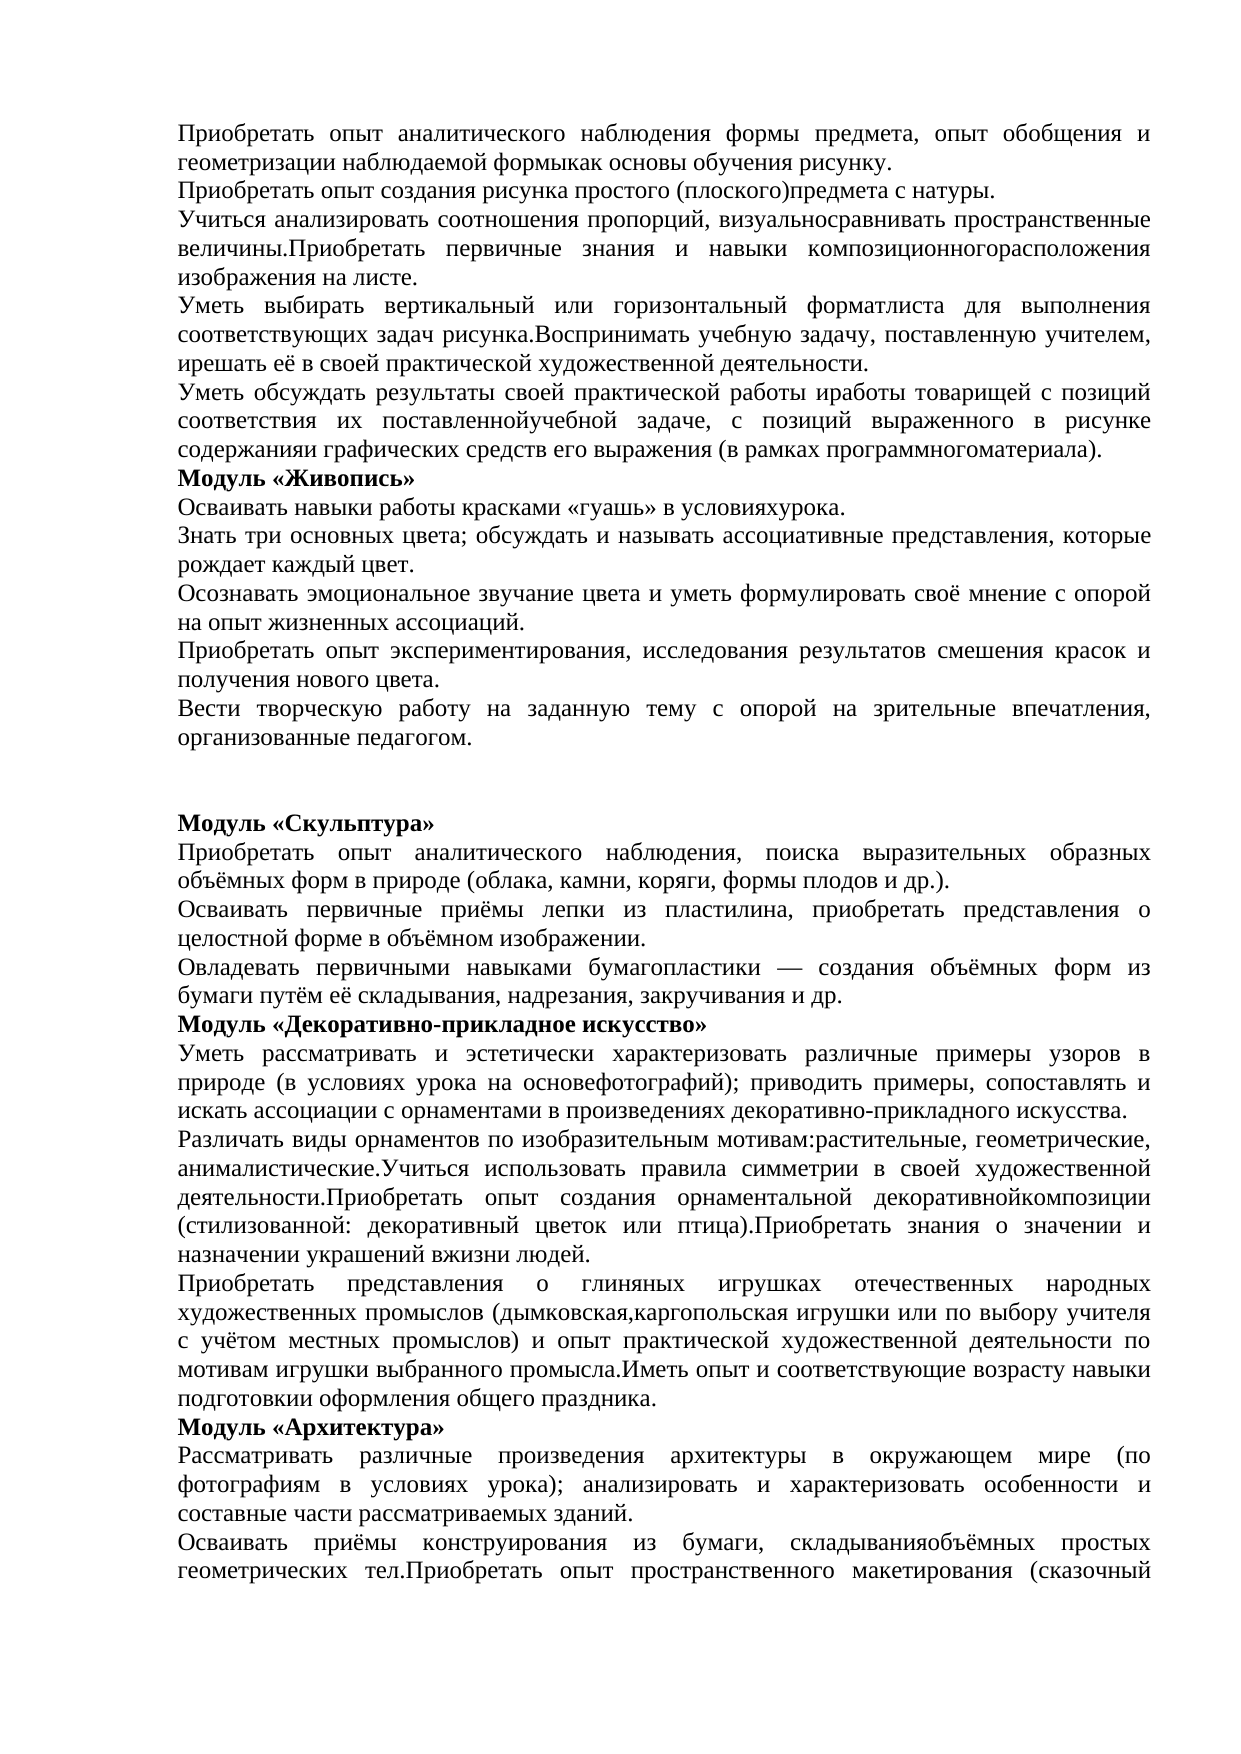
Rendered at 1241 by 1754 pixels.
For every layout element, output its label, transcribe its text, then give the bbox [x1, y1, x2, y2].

text Приобретать представления о глиняных игрушках отечественных народных художественных промыслов (дымковская,каргопольская игрушки или по выбору учителя с учётом местных промыслов) и опыт практической художественной деятельности по мотивам игрушки выбранного промысла.Иметь опыт и соответствующие возрасту навыки подготовкии оформления общего праздника. [177, 1268, 1152, 1412]
text Модуль «Декоративно-прикладное искусство» [177, 1009, 1152, 1038]
text Знать три основных цвета; обсуждать и называть ассоциативные представления, которые рождает каждый цвет. [177, 521, 1152, 578]
text Осваивать первичные приёмы лепки из пластилина, приобретать представления о целостной форме в объёмном изображении. [177, 894, 1152, 952]
text Уметь обсуждать результаты своей практической работы иработы товарищей с позиций соответствия их поставленнойучебной задаче, с позиций выраженного в рисунке содержанияи графических средств его выражения (в рамках программногоматериала). [177, 377, 1152, 463]
text Приобретать опыт аналитического наблюдения, поиска выразительных образных объёмных форм в природе (облака, камни, коряги, формы плодов и др.). [177, 837, 1152, 894]
text Овладевать первичными навыками бумагопластики — создания объёмных форм из бумаги путём её складывания, надрезания, закручивания и др. [177, 952, 1152, 1009]
text Рассматривать различные произведения архитектуры в окружающем мире (по фотографиям в условиях урока); анализировать и характеризовать особенности и составные части рассматриваемых зданий. [177, 1441, 1152, 1527]
text Уметь выбирать вертикальный или горизонтальный форматлиста для выполнения соответствующих задач рисунка.Воспринимать учебную задачу, поставленную учителем, ирешать её в своей практической художественной деятельности. [177, 291, 1152, 377]
text Учиться анализировать соотношения пропорций, визуальносравнивать пространственные величины.Приобретать первичные знания и навыки композиционногорасположения изображения на листе. [177, 204, 1152, 291]
text Осваивать навыки работы красками «гуашь» в условияхурока. [177, 492, 1152, 521]
text Вести творческую работу на заданную тему с опорой на зрительные впечатления, организованные педагогом. [177, 693, 1152, 751]
text Различать виды орнаментов по изобразительным мотивам:растительные, геометрические, анималистические.Учиться использовать правила симметрии в своей художественной деятельности.Приобретать опыт создания орнаментальной декоративнойкомпозиции (стилизованной: декоративный цветок или птица).Приобретать знания о значении и назначении украшений вжизни людей. [177, 1124, 1152, 1268]
text Приобретать опыт аналитического наблюдения формы предмета, опыт обобщения и геометризации наблюдаемой формыкак основы обучения рисунку. [177, 118, 1152, 176]
text Модуль «Скульптура» [177, 808, 1152, 837]
text Модуль «Живопись» [177, 463, 1152, 492]
text Приобретать опыт создания рисунка простого (плоского)предмета с натуры. [177, 176, 1152, 204]
text Приобретать опыт экспериментирования, исследования результатов смешения красок и получения нового цвета. [177, 636, 1152, 693]
text Модуль «Архитектура» [177, 1412, 1152, 1441]
text Уметь рассматривать и эстетически характеризовать различные примеры узоров в природе (в условиях урока на основефотографий); приводить примеры, сопоставлять и искать ассоциации с орнаментами в произведениях декоративно-прикладного искусства. [177, 1038, 1152, 1124]
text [177, 1527, 1152, 1584]
text Осознавать эмоциональное звучание цвета и уметь формулировать своё мнение с опорой на опыт жизненных ассоциаций. [177, 578, 1152, 636]
